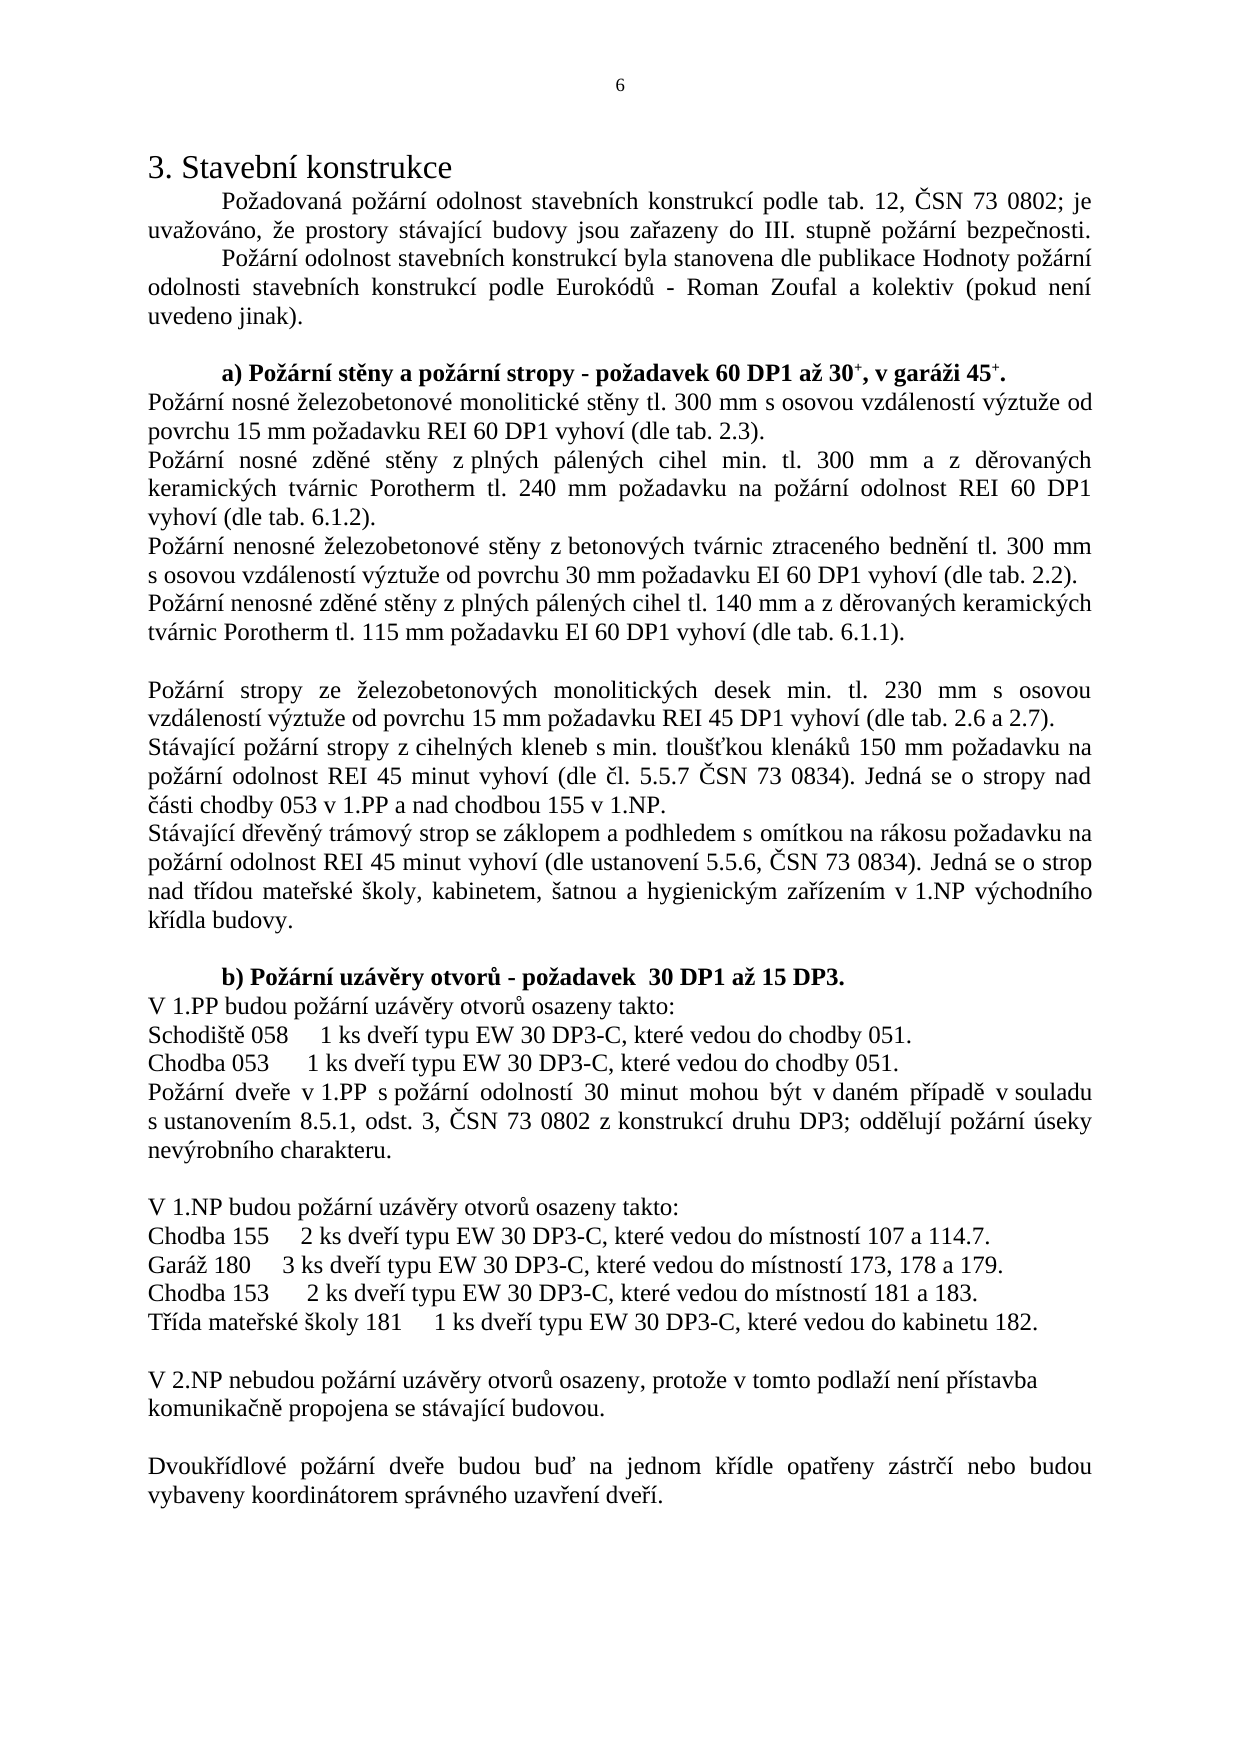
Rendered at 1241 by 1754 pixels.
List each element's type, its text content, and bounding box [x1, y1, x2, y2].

text Stávající požární stropy z cihelných kleneb s min. tloušťkou klenáků 150 mm požadavku na požární odolnost REI 45 minut vyhoví (dle čl. 5.5.7 ČSN 73 0834). Jedná se o stropy nad části chodby 053 v 1.PP a nad chodbou 155 v 1.NP. [148, 732, 1093, 818]
text Požadovaná požární odolnost stavebních konstrukcí podle tab. 12, ČSN 73 0802; je uvažováno, že prostory stávající budovy jsou zařazeny do III. stupně požární bezpečnosti. Požární odolnost stavebních konstrukcí byla stanovena dle publikace Hodnoty požární odolnosti stavebních konstrukcí podle Eurokódů - Roman Zoufal a kolektiv (pokud není uvedeno jinak). [148, 186, 1093, 330]
text Chodba 155 2 ks dveří typu EW 30 DP3-C, které vedou do místností 107 a 114.7. [148, 1221, 1093, 1250]
text Požární nenosné zděné stěny z plných pálených cihel tl. 140 mm a z děrovaných keramických tvárnic Porotherm tl. 115 mm požadavku EI 60 DP1 vyhoví (dle tab. 6.1.1). [148, 588, 1093, 646]
text Třída mateřské školy 181 1 ks dveří typu EW 30 DP3-C, které vedou do kabinetu 182. [148, 1307, 1093, 1336]
text b) Požární uzávěry otvorů - požadavek 30 DP1 až 15 DP3. [148, 962, 1093, 991]
text V 1.NP budou požární uzávěry otvorů osazeny takto: [148, 1192, 1093, 1221]
text Požární nenosné železobetonové stěny z betonových tvárnic ztraceného bednění tl. 300 mm s osovou vzdáleností výztuže od povrchu 30 mm požadavku EI 60 DP1 vyhoví (dle tab. 2.2). [148, 531, 1093, 588]
text Garáž 180 3 ks dveří typu EW 30 DP3-C, které vedou do místností 173, 178 a 179. [148, 1250, 1093, 1278]
text 3. Stavební konstrukce [148, 148, 1093, 186]
text V 2.NP nebudou požární uzávěry otvorů osazeny, protože v tomto podlaží není přístavba komunikačně propojena se stávající budovou. [148, 1365, 1093, 1422]
text Schodiště 058 1 ks dveří typu EW 30 DP3-C, které vedou do chodby 051. [148, 1020, 1093, 1048]
text Požární dveře v 1.PP s požární odolností 30 minut mohou být v daném případě v souladu s ustanovením 8.5.1, odst. 3, ČSN 73 0802 z konstrukcí druhu DP3; oddělují požární úseky nevýrobního charakteru. [148, 1077, 1093, 1163]
text Požární nosné zděné stěny z plných pálených cihel min. tl. 300 mm a z děrovaných keramických tvárnic Porotherm tl. 240 mm požadavku na požární odolnost REI 60 DP1 vyhoví (dle tab. 6.1.2). [148, 445, 1093, 531]
text a) Požární stěny a požární stropy - požadavek 60 DP1 až 30+, v garáži 45+. [148, 358, 1093, 387]
text Stávající dřevěný trámový strop se záklopem a podhledem s omítkou na rákosu požadavku na požární odolnost REI 45 minut vyhoví (dle ustanovení 5.5.6, ČSN 73 0834). Jedná se o strop nad třídou mateřské školy, kabinetem, šatnou a hygienickým zařízením v 1.NP východního křídla budovy. [148, 818, 1093, 933]
text Chodba 053 1 ks dveří typu EW 30 DP3-C, které vedou do chodby 051. [148, 1048, 1093, 1077]
text V 1.PP budou požární uzávěry otvorů osazeny takto: [148, 991, 1093, 1020]
text Požární stropy ze železobetonových monolitických desek min. tl. 230 mm s osovou vzdáleností výztuže od povrchu 15 mm požadavku REI 45 DP1 vyhoví (dle tab. 2.6 a 2.7). [148, 675, 1093, 732]
text Požární nosné železobetonové monolitické stěny tl. 300 mm s osovou vzdáleností výztuže od povrchu 15 mm požadavku REI 60 DP1 vyhoví (dle tab. 2.3). [148, 387, 1093, 445]
text Chodba 153 2 ks dveří typu EW 30 DP3-C, které vedou do místností 181 a 183. [148, 1278, 1093, 1307]
text Dvoukřídlové požární dveře budou buď na jednom křídle opatřeny zástrčí nebo budou vybaveny koordinátorem správného uzavření dveří. [148, 1451, 1093, 1508]
